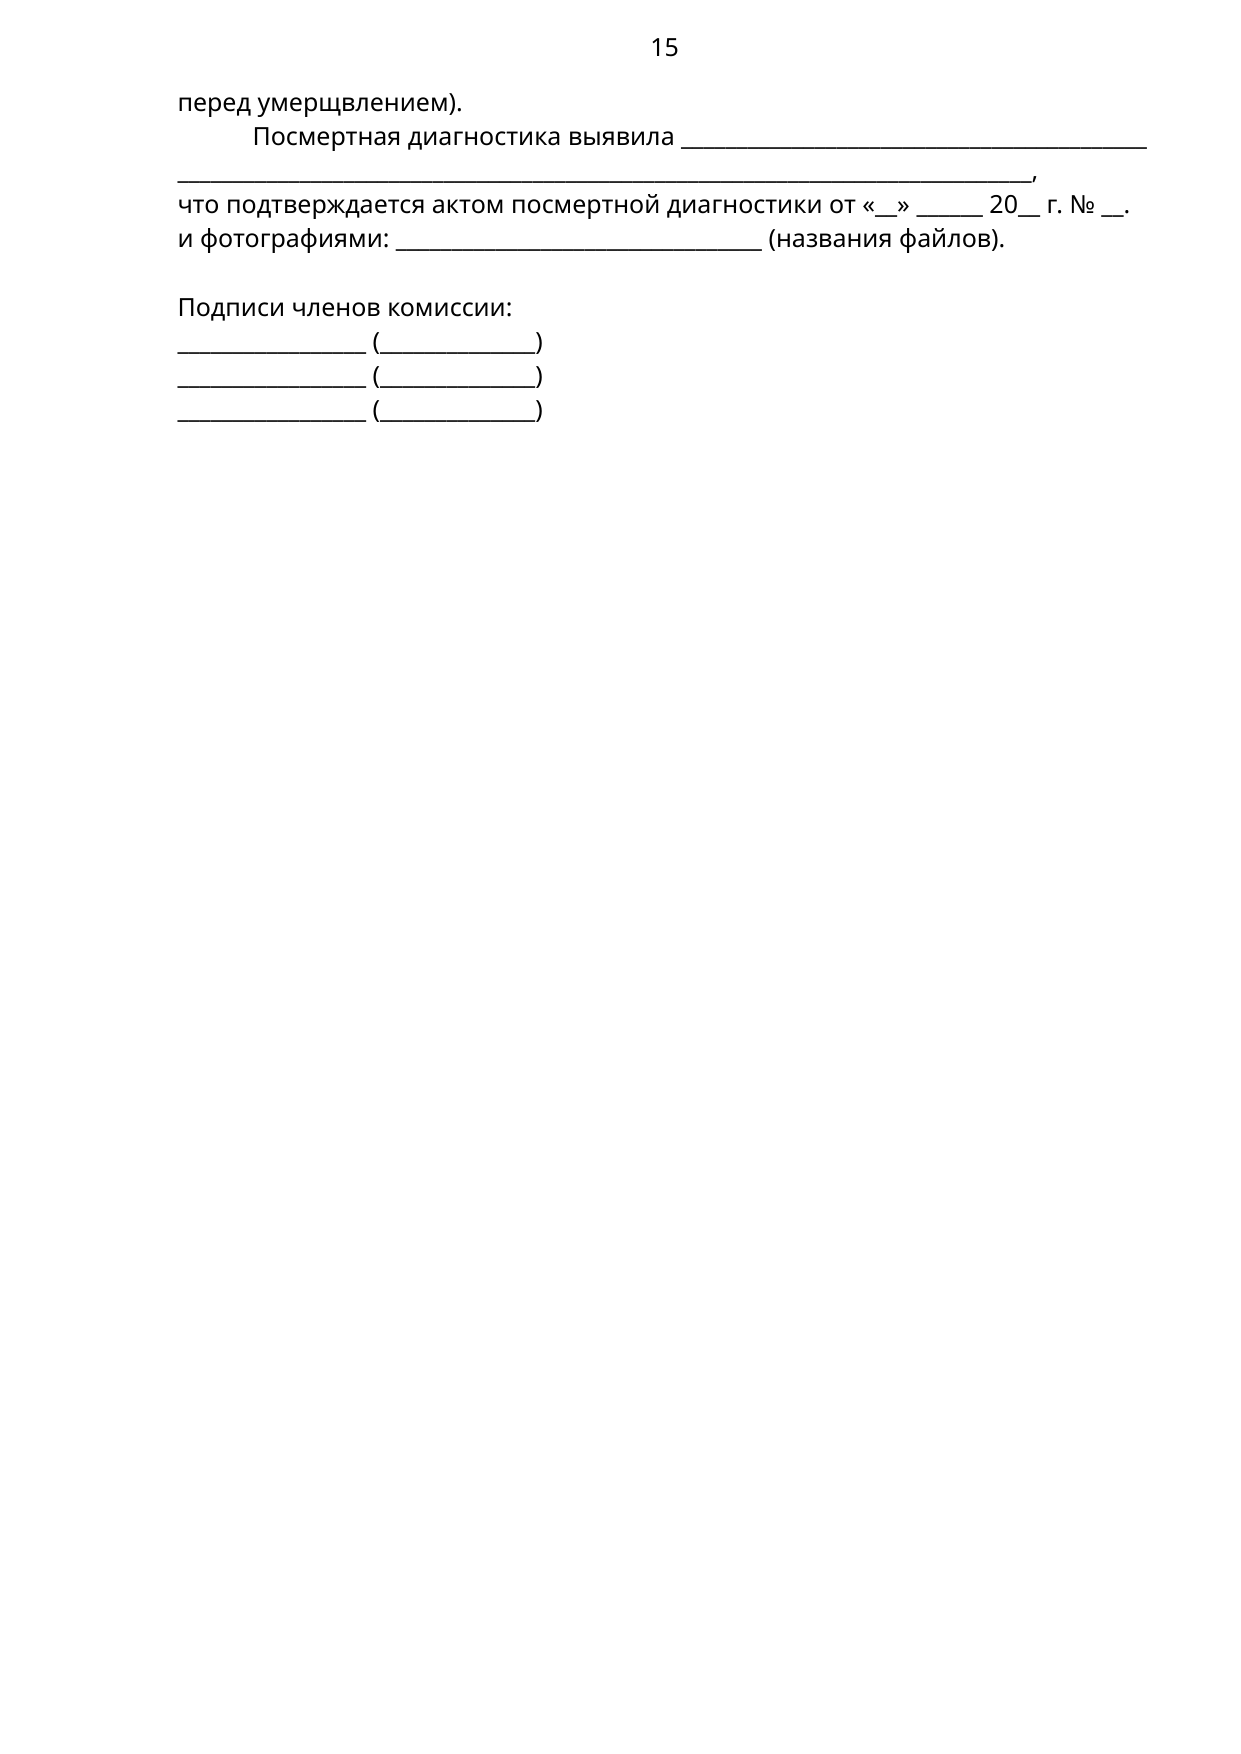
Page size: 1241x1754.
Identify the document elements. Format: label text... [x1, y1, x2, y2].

text _____________________________________________________________________________, [177, 153, 1152, 187]
text Посмертная диагностика выявила __________________________________________ [177, 119, 1152, 153]
text _________________ (______________) [177, 357, 1152, 391]
text и фотографиями: _________________________________ (названия файлов). [177, 221, 1152, 255]
text _________________ (______________) [177, 323, 1152, 357]
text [177, 85, 1152, 119]
text что подтверждается актом посмертной диагностики от «__» ______ 20__ г. № __. [177, 187, 1152, 221]
text Подписи членов комиссии: [177, 289, 1152, 323]
text _________________ (______________) [177, 391, 1152, 426]
